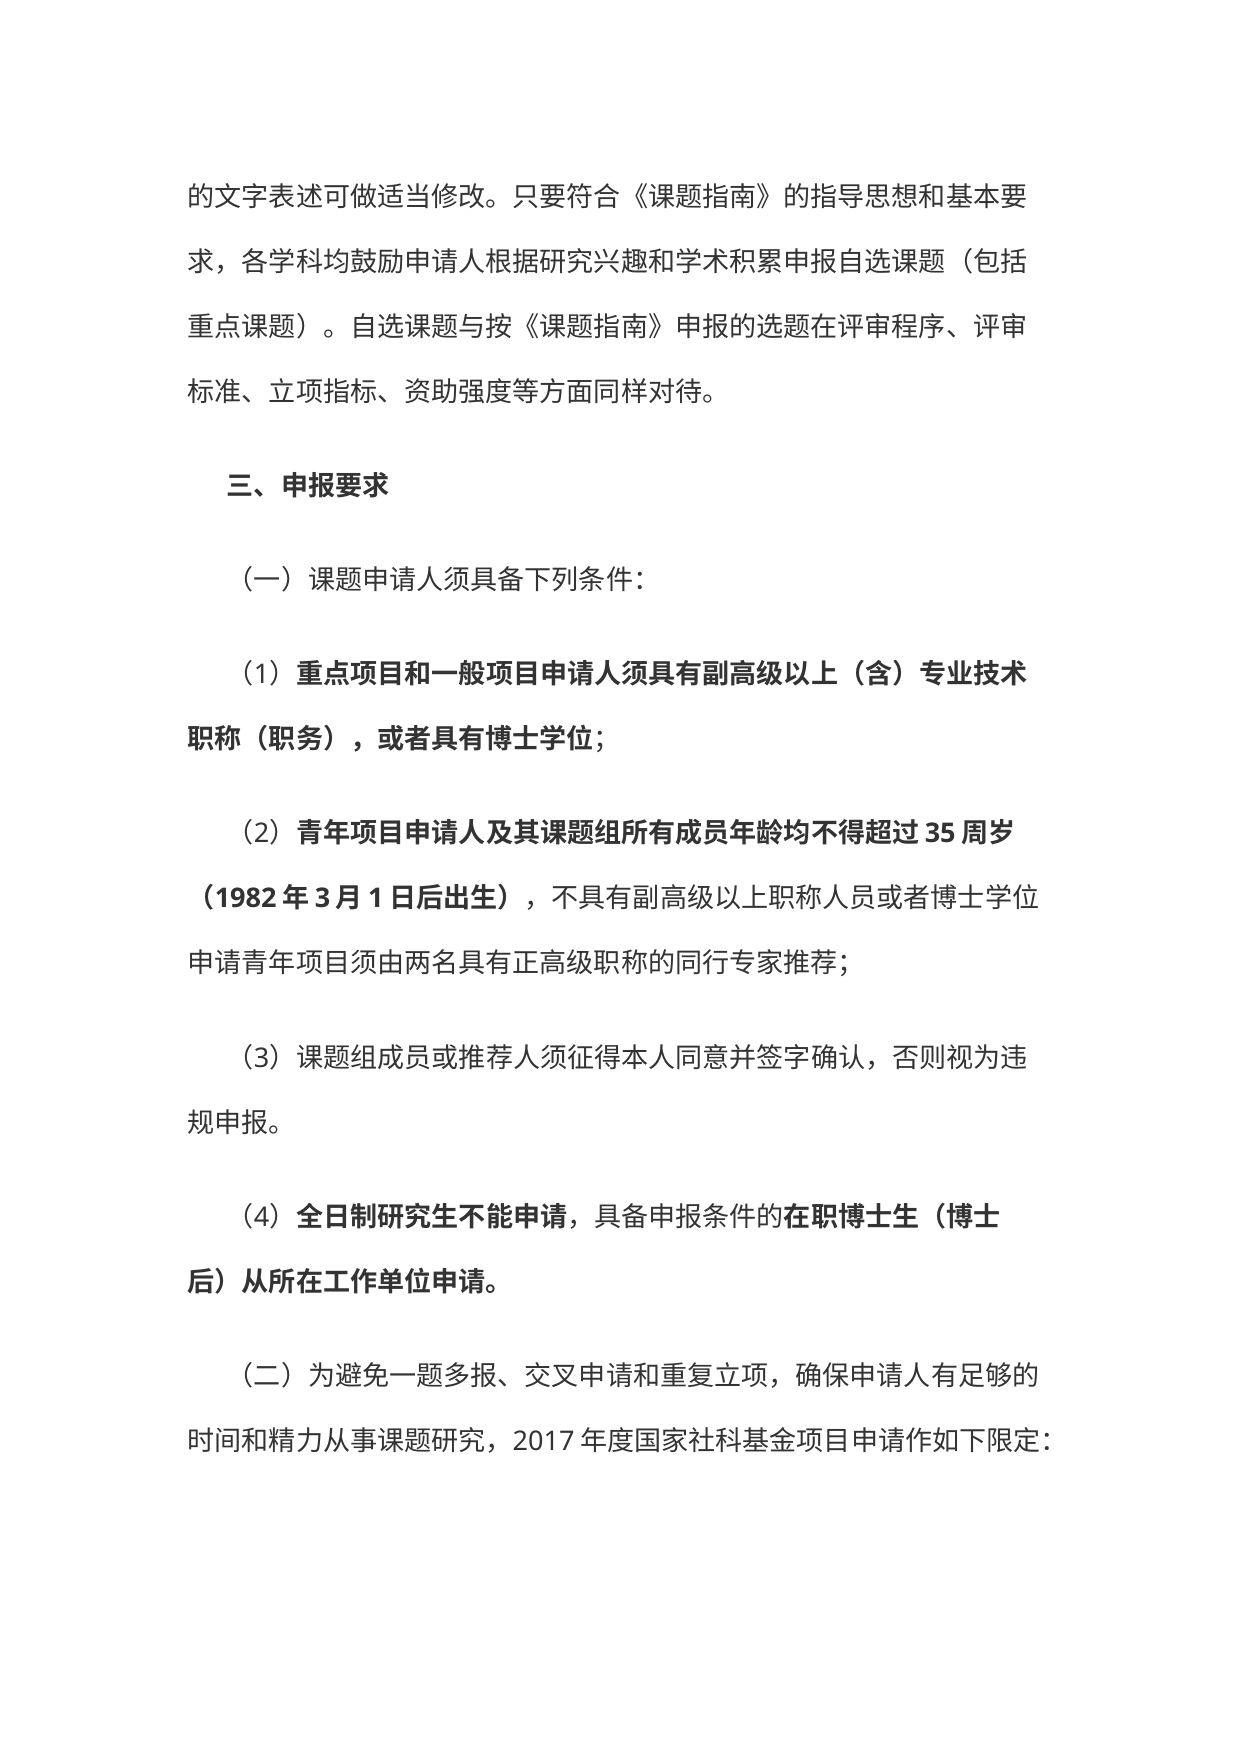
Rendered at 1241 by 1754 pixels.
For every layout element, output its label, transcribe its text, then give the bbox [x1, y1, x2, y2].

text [187, 162, 1053, 422]
text （1）重点项目和一般项目申请人须具有副高级以上（含）专业技术职称（职务），或者具有博士学位； [187, 639, 1053, 769]
text （2）青年项目申请人及其课题组所有成员年龄均不得超过35周岁（1982年3月1日后出生），不具有副高级以上职称人员或者博士学位申请青年项目须由两名具有正高级职称的同行专家推荐； [187, 799, 1053, 994]
text 三、申报要求 [187, 451, 1053, 516]
text （二）为避免一题多报、交叉申请和重复立项，确保申请人有足够的时间和精力从事课题研究，2017年度国家社科基金项目申请作如下限定： [187, 1341, 1053, 1471]
text （4）全日制研究生不能申请，具备申报条件的在职博士生（博士后）从所在工作单位申请。 [187, 1182, 1053, 1312]
text （一）课题申请人须具备下列条件： [187, 545, 1053, 610]
text （3）课题组成员或推荐人须征得本人同意并签字确认，否则视为违规申报。 [187, 1023, 1053, 1153]
